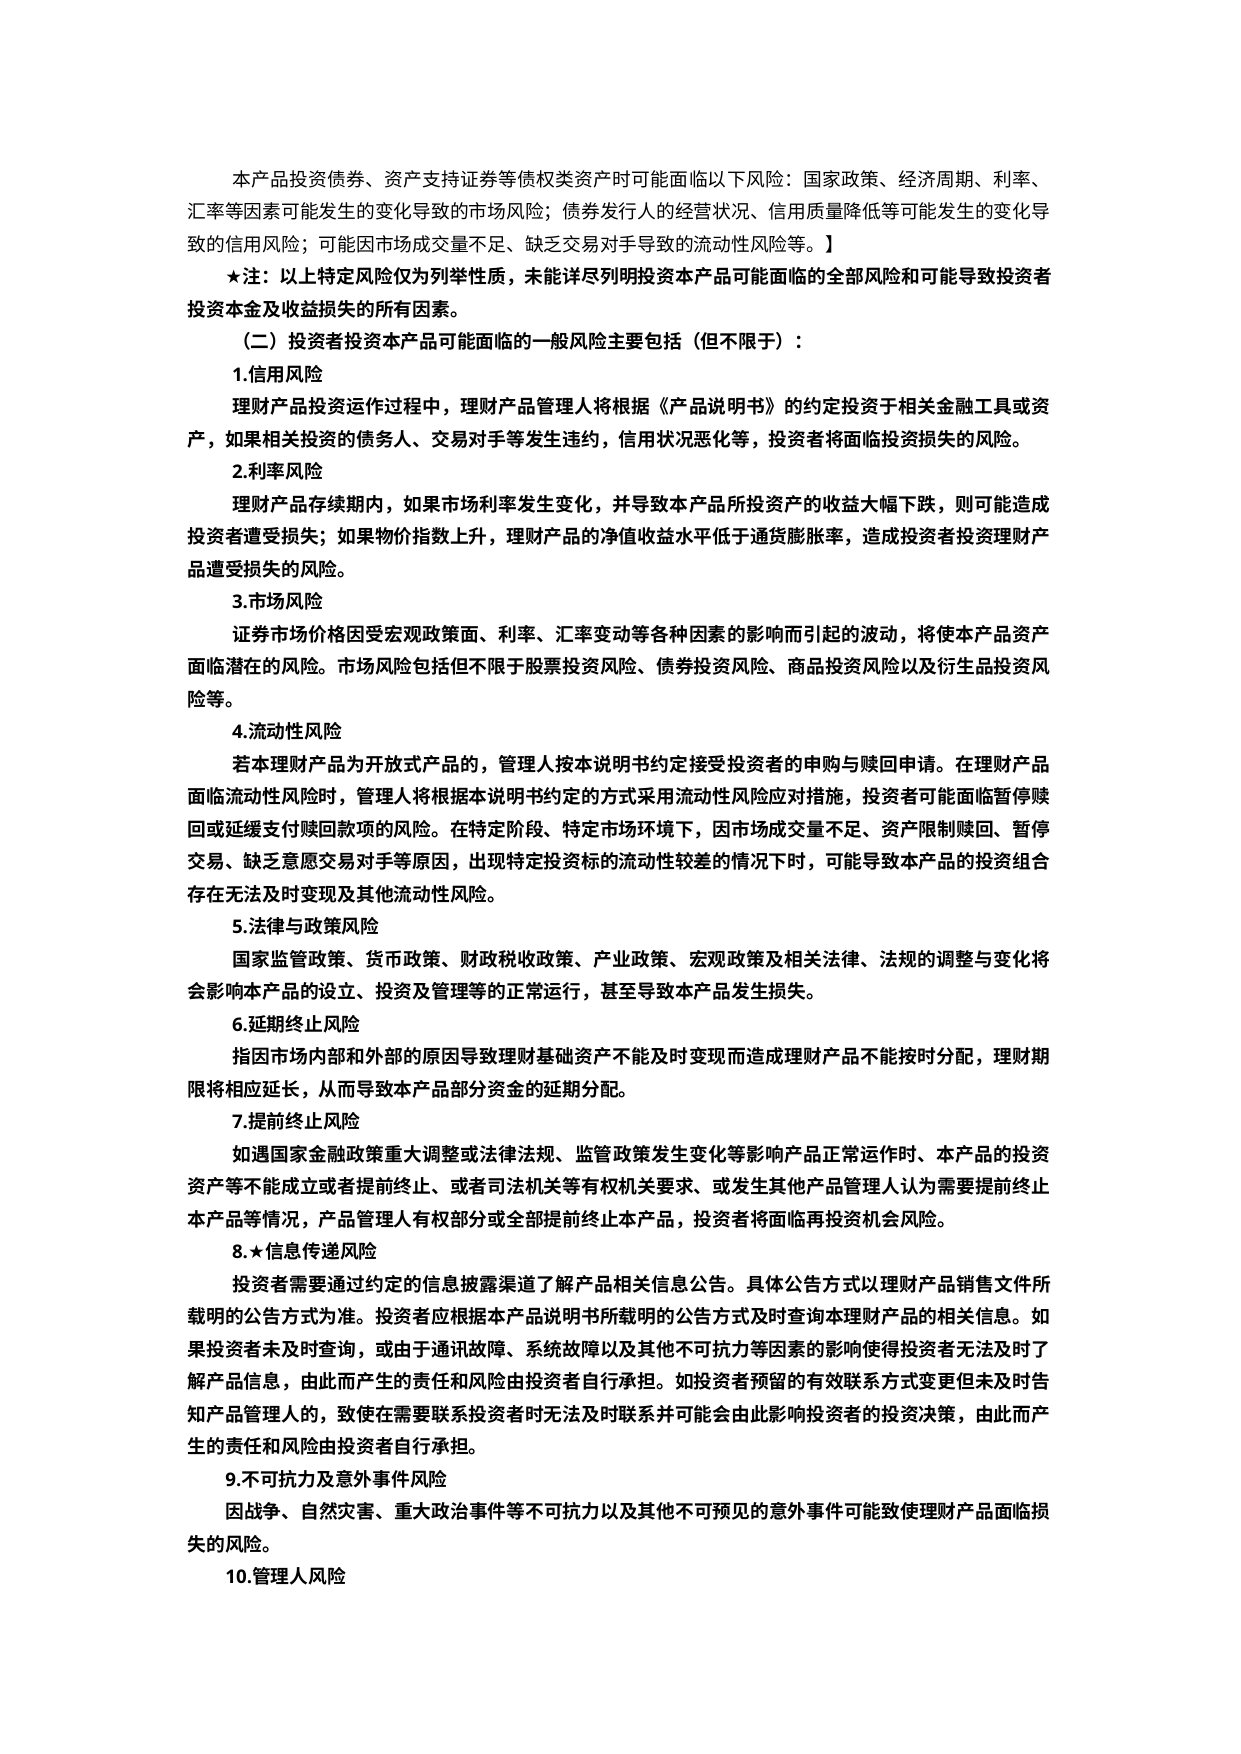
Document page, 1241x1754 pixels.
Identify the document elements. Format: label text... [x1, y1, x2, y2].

list 理财产品投资运作过程中，理财产品管理人将根据《产品说明书》的约定投资于相关金融工具或资产，如果相关投资的债务人、交易对手等发生违约，信用状况恶化等，投资者将面临投资损失的风险。 [187, 389, 1053, 454]
list 若本理财产品为开放式产品的，管理人按本说明书约定接受投资者的申购与赎回申请。在理财产品面临流动性风险时，管理人将根据本说明书约定的方式采用流动性风险应对措施，投资者可能面临暂停赎回或延缓支付赎回款项的风险。在特定阶段、特定市场环境下，因市场成交量不足、资产限制赎回、暂停交易、缺乏意愿交易对手等原因，出现特定投资标的流动性较差的情况下时，可能导致本产品的投资组合存在无法及时变现及其他流动性风险。 [187, 747, 1053, 909]
list 5.法律与政策风险 [187, 909, 1053, 942]
list 7.提前终止风险 [187, 1104, 1053, 1137]
list 理财产品存续期内，如果市场利率发生变化，并导致本产品所投资产的收益大幅下跌，则可能造成投资者遭受损失；如果物价指数上升，理财产品的净值收益水平低于通货膨胀率，造成投资者投资理财产品遭受损失的风险。 [187, 487, 1053, 584]
list 如遇国家金融政策重大调整或法律法规、监管政策发生变化等影响产品正常运作时、本产品的投资资产等不能成立或者提前终止、或者司法机关等有权机关要求、或发生其他产品管理人认为需要提前终止本产品等情况，产品管理人有权部分或全部提前终止本产品，投资者将面临再投资机会风险。 [187, 1137, 1053, 1234]
list 国家监管政策、货币政策、财政税收政策、产业政策、宏观政策及相关法律、法规的调整与变化将会影响本产品的设立、投资及管理等的正常运行，甚至导致本产品发生损失。 [187, 942, 1053, 1007]
list 指因市场内部和外部的原因导致理财基础资产不能及时变现而造成理财产品不能按时分配，理财期限将相应延长，从而导致本产品部分资金的延期分配。 [187, 1039, 1053, 1104]
list 8.★信息传递风险 [187, 1234, 1053, 1267]
text 因战争、自然灾害、重大政治事件等不可抗力以及其他不可预见的意外事件可能致使理财产品面临损失的风险。 [187, 1494, 1053, 1559]
list 本产品投资债券、资产支持证券等债权类资产时可能面临以下风险：国家政策、经济周期、利率、汇率等因素可能发生的变化导致的市场风险；债券发行人的经营状况、信用质量降低等可能发生的变化导致的信用风险；可能因市场成交量不足、缺乏交易对手导致的流动性风险等。】 [187, 162, 1053, 259]
text 9.不可抗力及意外事件风险 [187, 1462, 1053, 1494]
list 3.市场风险 [187, 584, 1053, 617]
list 证券市场价格因受宏观政策面、利率、汇率变动等各种因素的影响而引起的波动，将使本产品资产面临潜在的风险。市场风险包括但不限于股票投资风险、债券投资风险、商品投资风险以及衍生品投资风险等。 [187, 617, 1053, 714]
list （二）投资者投资本产品可能面临的一般风险主要包括（但不限于）： [187, 324, 1053, 357]
list 2.利率风险 [187, 454, 1053, 487]
list 投资者需要通过约定的信息披露渠道了解产品相关信息公告。具体公告方式以理财产品销售文件所载明的公告方式为准。投资者应根据本产品说明书所载明的公告方式及时查询本理财产品的相关信息。如果投资者未及时查询，或由于通讯故障、系统故障以及其他不可抗力等因素的影响使得投资者无法及时了解产品信息，由此而产生的责任和风险由投资者自行承担。如投资者预留的有效联系方式变更但未及时告知产品管理人的，致使在需要联系投资者时无法及时联系并可能会由此影响投资者的投资决策，由此而产生的责任和风险由投资者自行承担。 [187, 1267, 1053, 1462]
list 1.信用风险 [187, 357, 1053, 389]
list ★注：以上特定风险仅为列举性质，未能详尽列明投资本产品可能面临的全部风险和可能导致投资者投资本金及收益损失的所有因素。 [187, 259, 1053, 324]
list 6.延期终止风险 [187, 1007, 1053, 1039]
list 4.流动性风险 [187, 714, 1053, 747]
list 10.管理人风险 [187, 1559, 1053, 1592]
